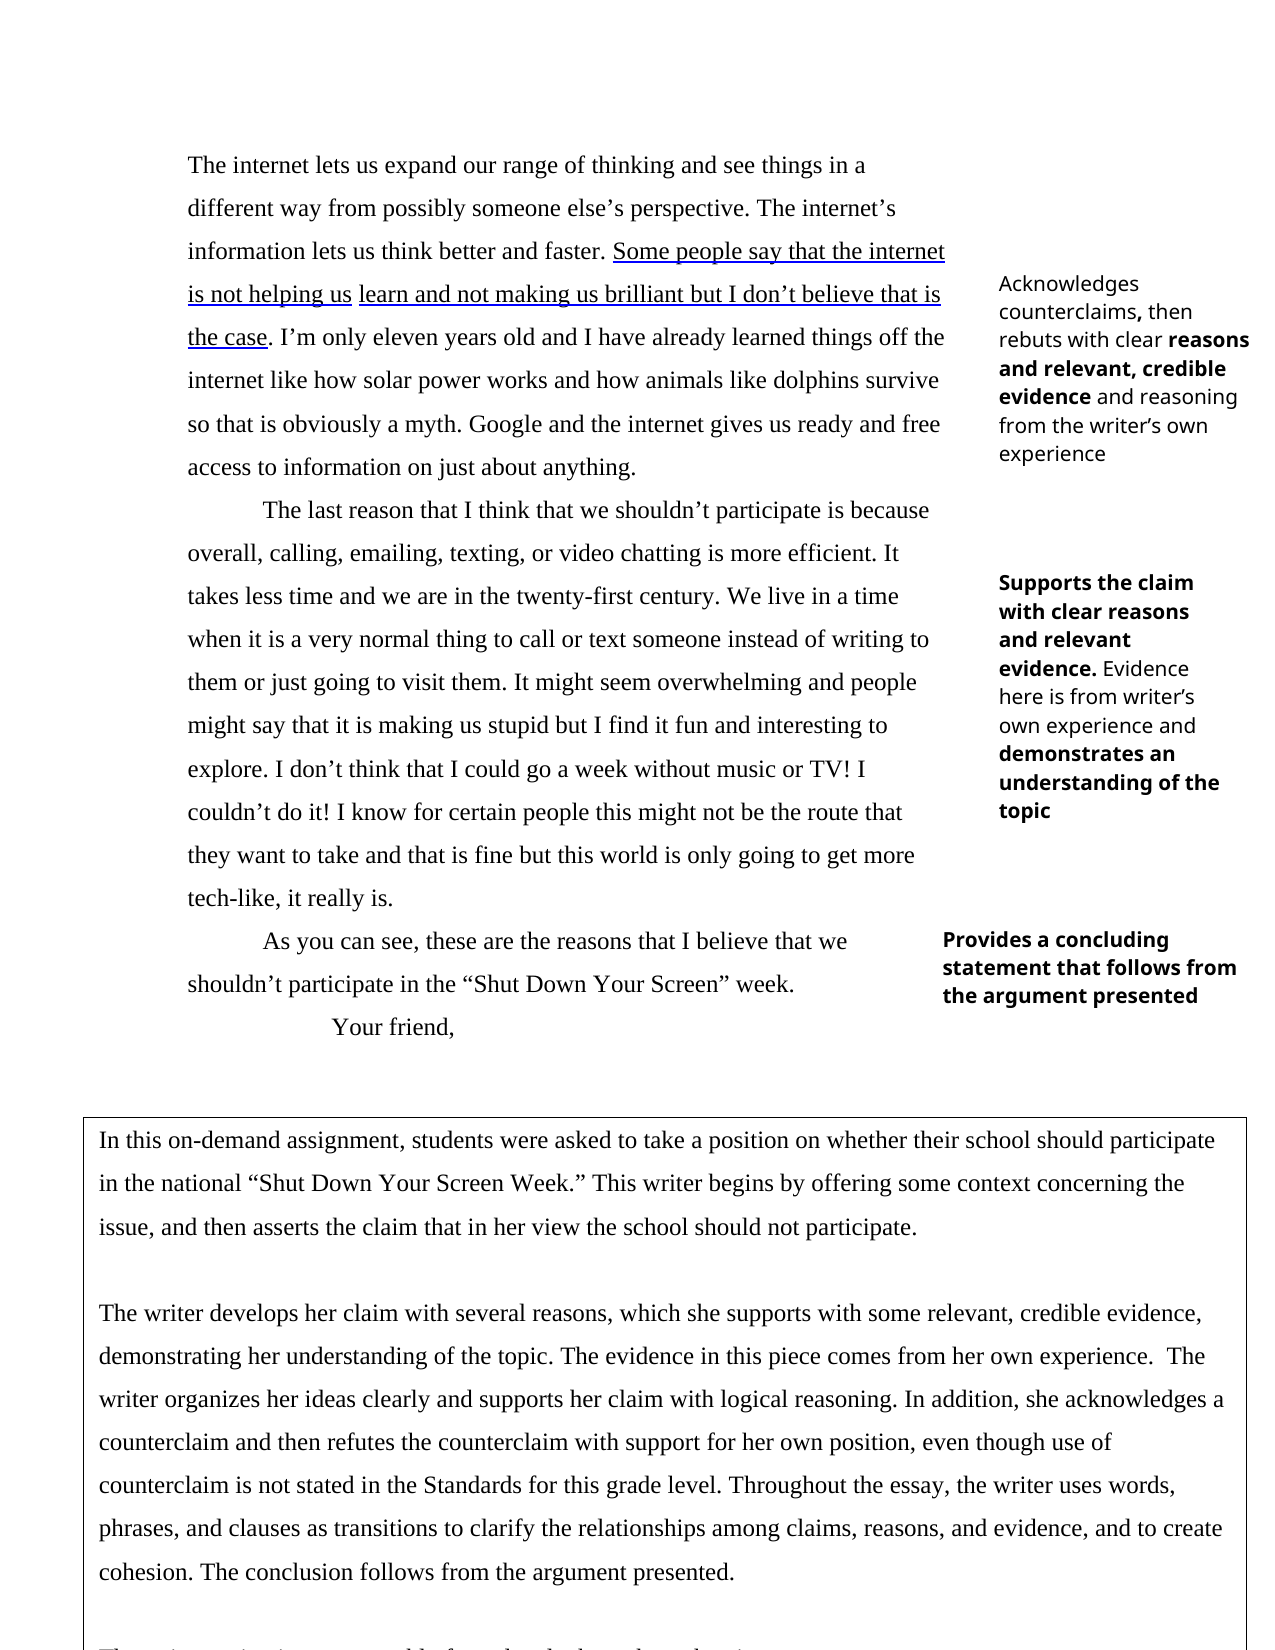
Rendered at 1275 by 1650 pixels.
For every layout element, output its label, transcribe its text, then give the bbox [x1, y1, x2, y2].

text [187, 150, 947, 481]
text As you can see, these are the reasons that I believe that we shouldn’t participate in the “Shut Down Your Screen” week. [187, 926, 947, 998]
text The last reason that I think that we shouldn’t participate is because overall, calling, emailing, texting, or video chatting is more efficient. It takes less time and we are in the twenty-first century. We live in a time when it is a very normal thing to call or text someone instead of writing to them or just going to visit them. It might seem overwhelming and people might say that it is making us stupid but I find it fun and interesting to explore. I don’t think that I could go a week without music or TV! I couldn’t do it! I know for certain people this might not be the route that they want to take and that is fine but this world is only going to get more tech-like, it really is. [187, 495, 947, 912]
text Your friend, [187, 1012, 947, 1041]
